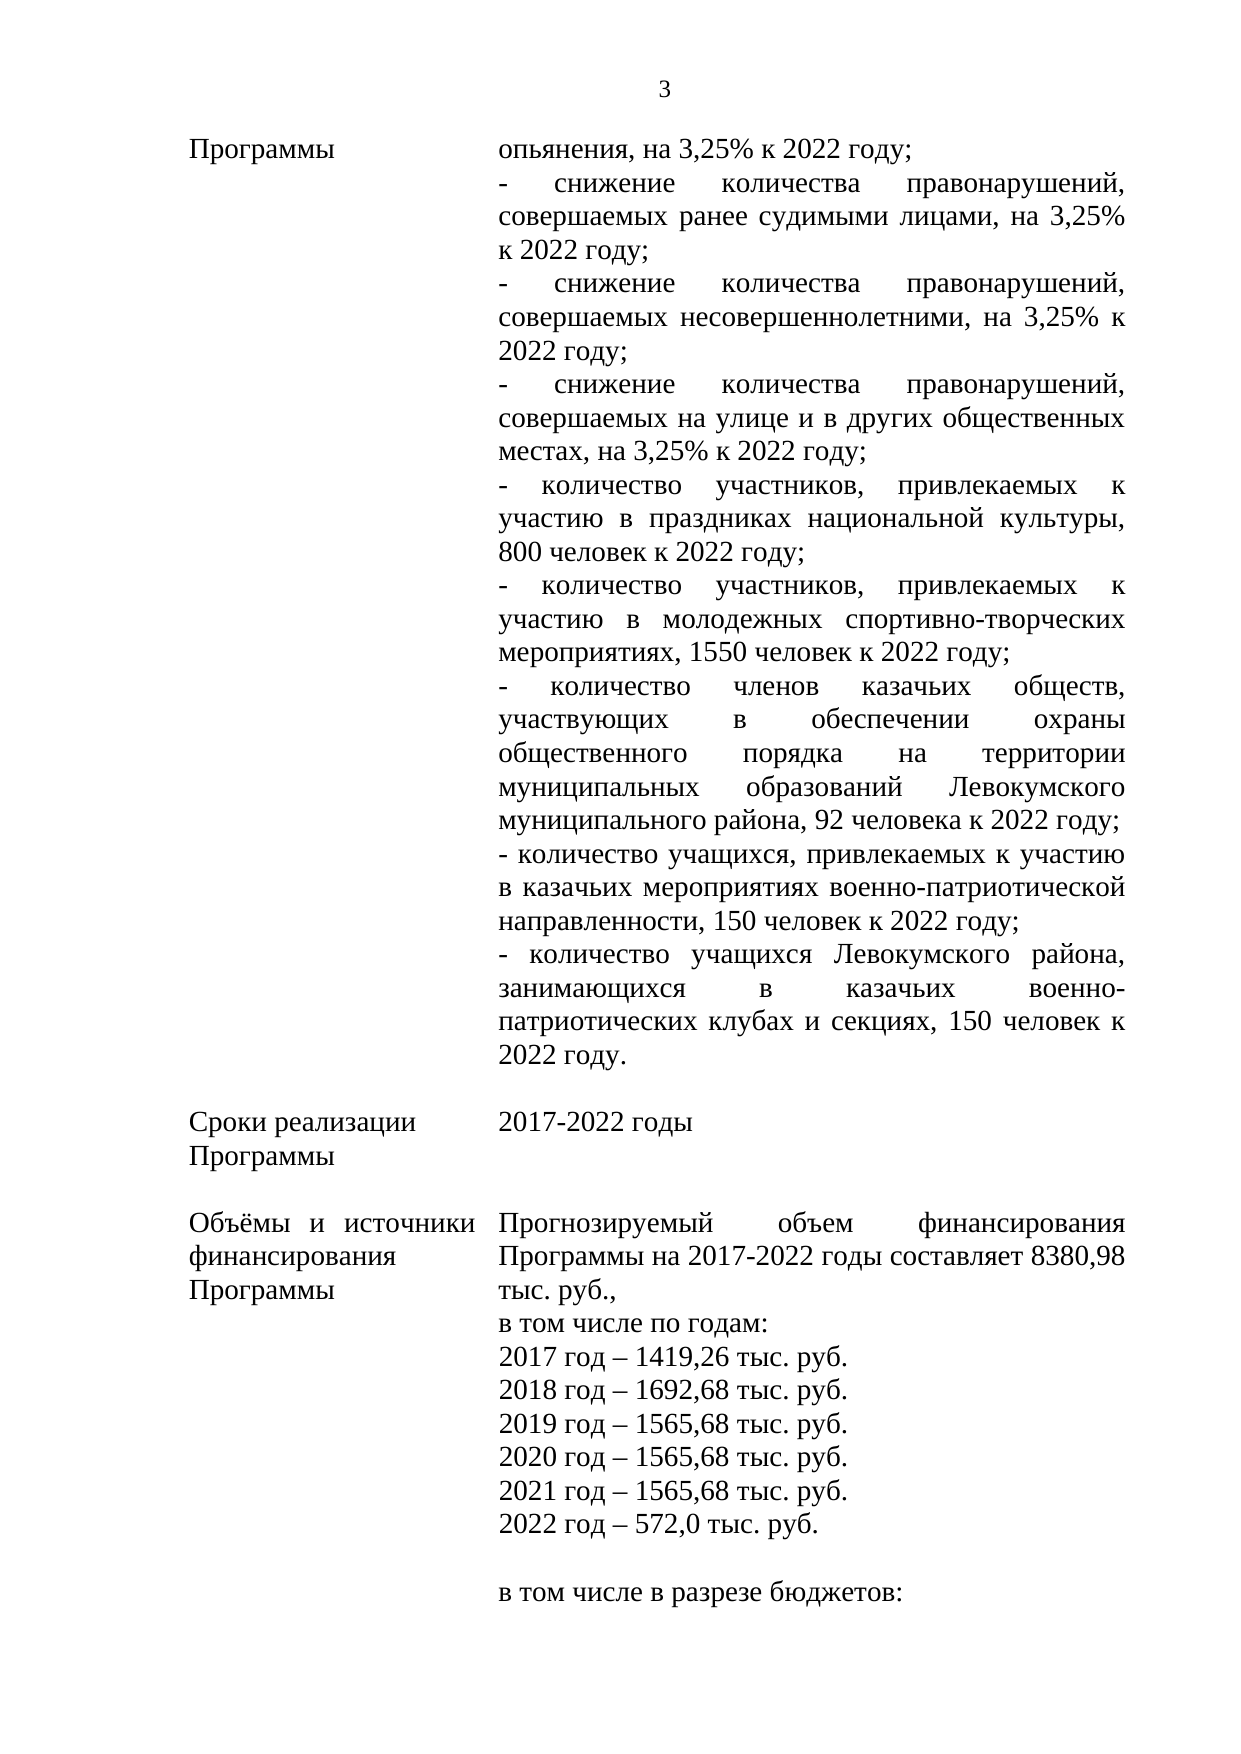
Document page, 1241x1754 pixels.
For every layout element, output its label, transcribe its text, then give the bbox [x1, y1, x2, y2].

table_cell Сроки реализации Программы [177, 1104, 487, 1205]
table_cell 2017-2022 годы [487, 1104, 1137, 1205]
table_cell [177, 1205, 487, 1607]
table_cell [177, 131, 487, 1104]
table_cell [487, 131, 1137, 1104]
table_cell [487, 1205, 1137, 1607]
